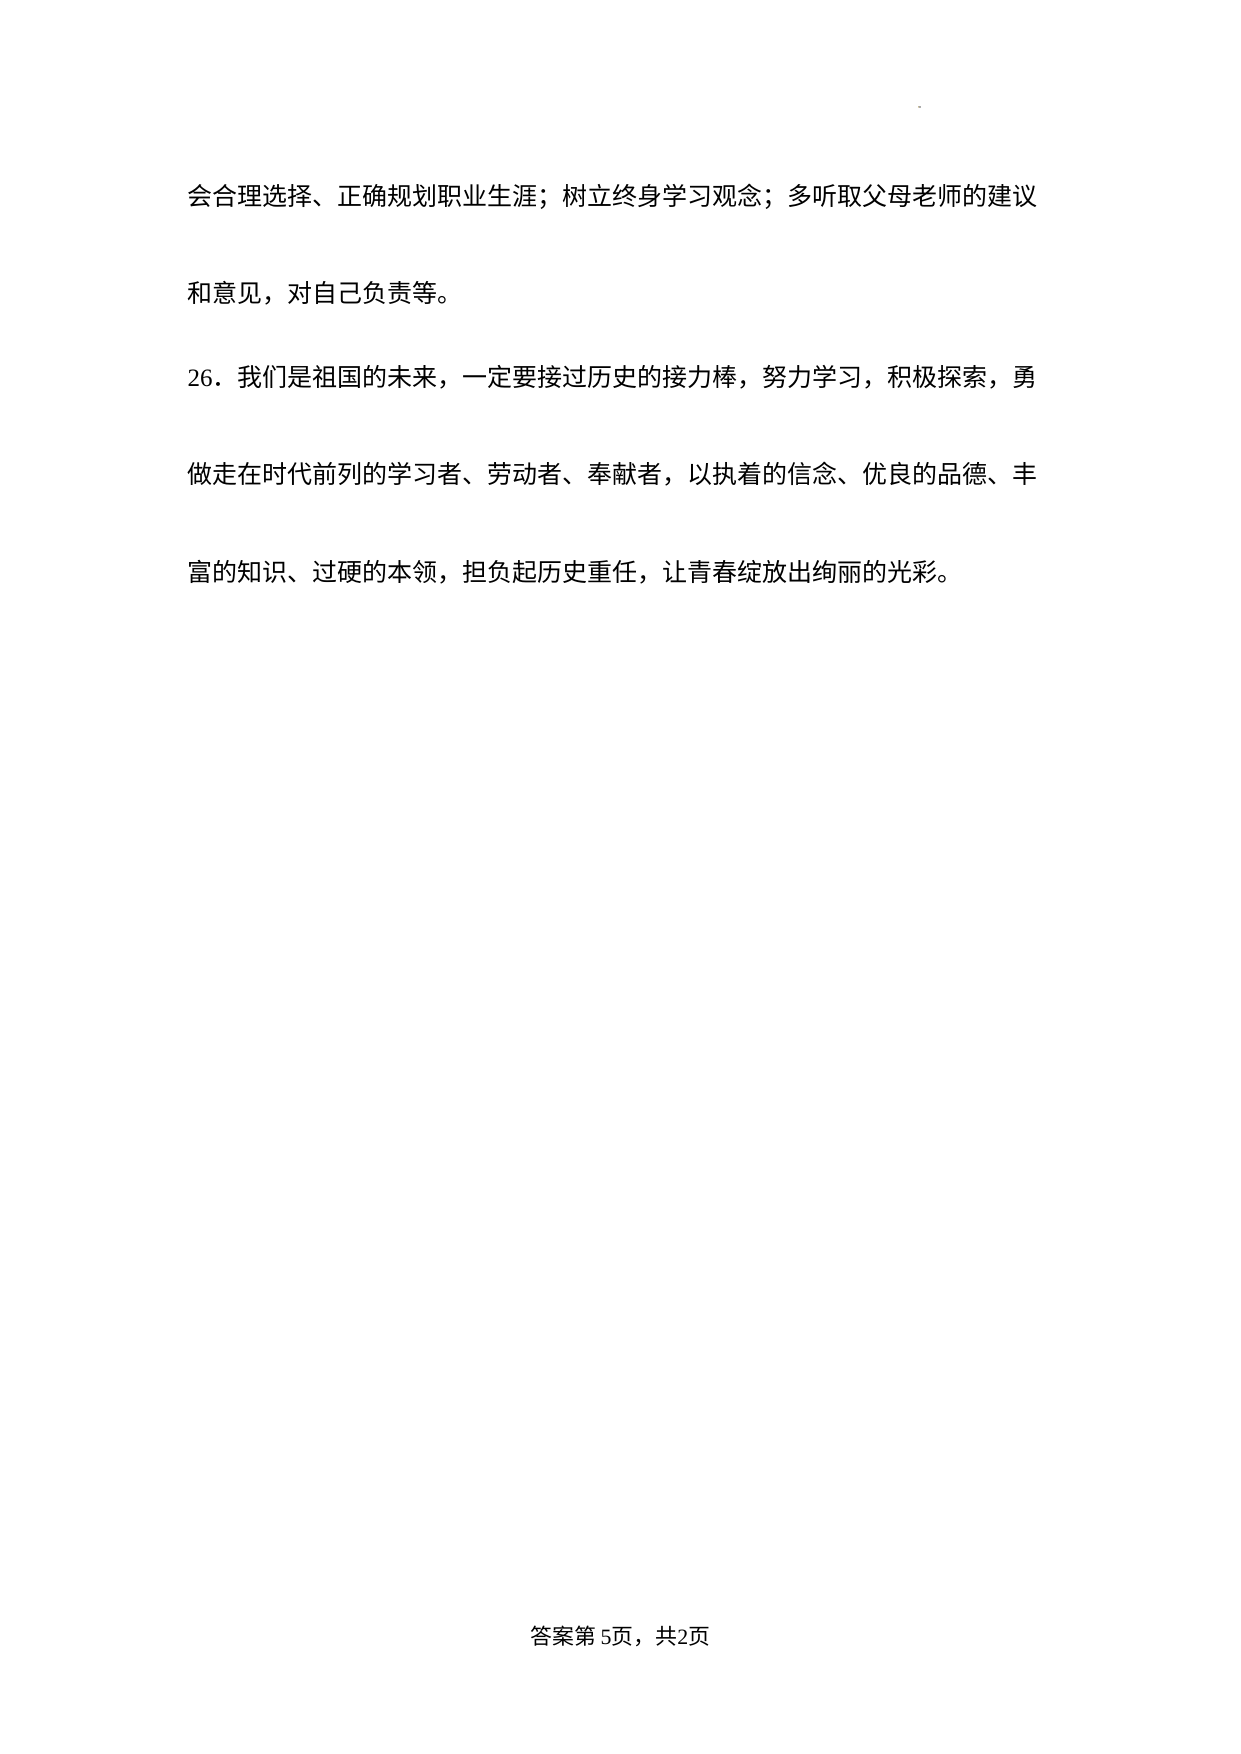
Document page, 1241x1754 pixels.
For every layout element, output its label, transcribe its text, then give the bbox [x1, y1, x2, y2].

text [187, 162, 1053, 324]
text 26．我们是祖国的未来，一定要接过历史的接力棒，努力学习，积极探索，勇做走在时代前列的学习者、劳动者、奉献者，以执着的信念、优良的品德、丰富的知识、过硬的本领，担负起历史重任，让青春绽放出绚丽的光彩。 [187, 343, 1053, 603]
